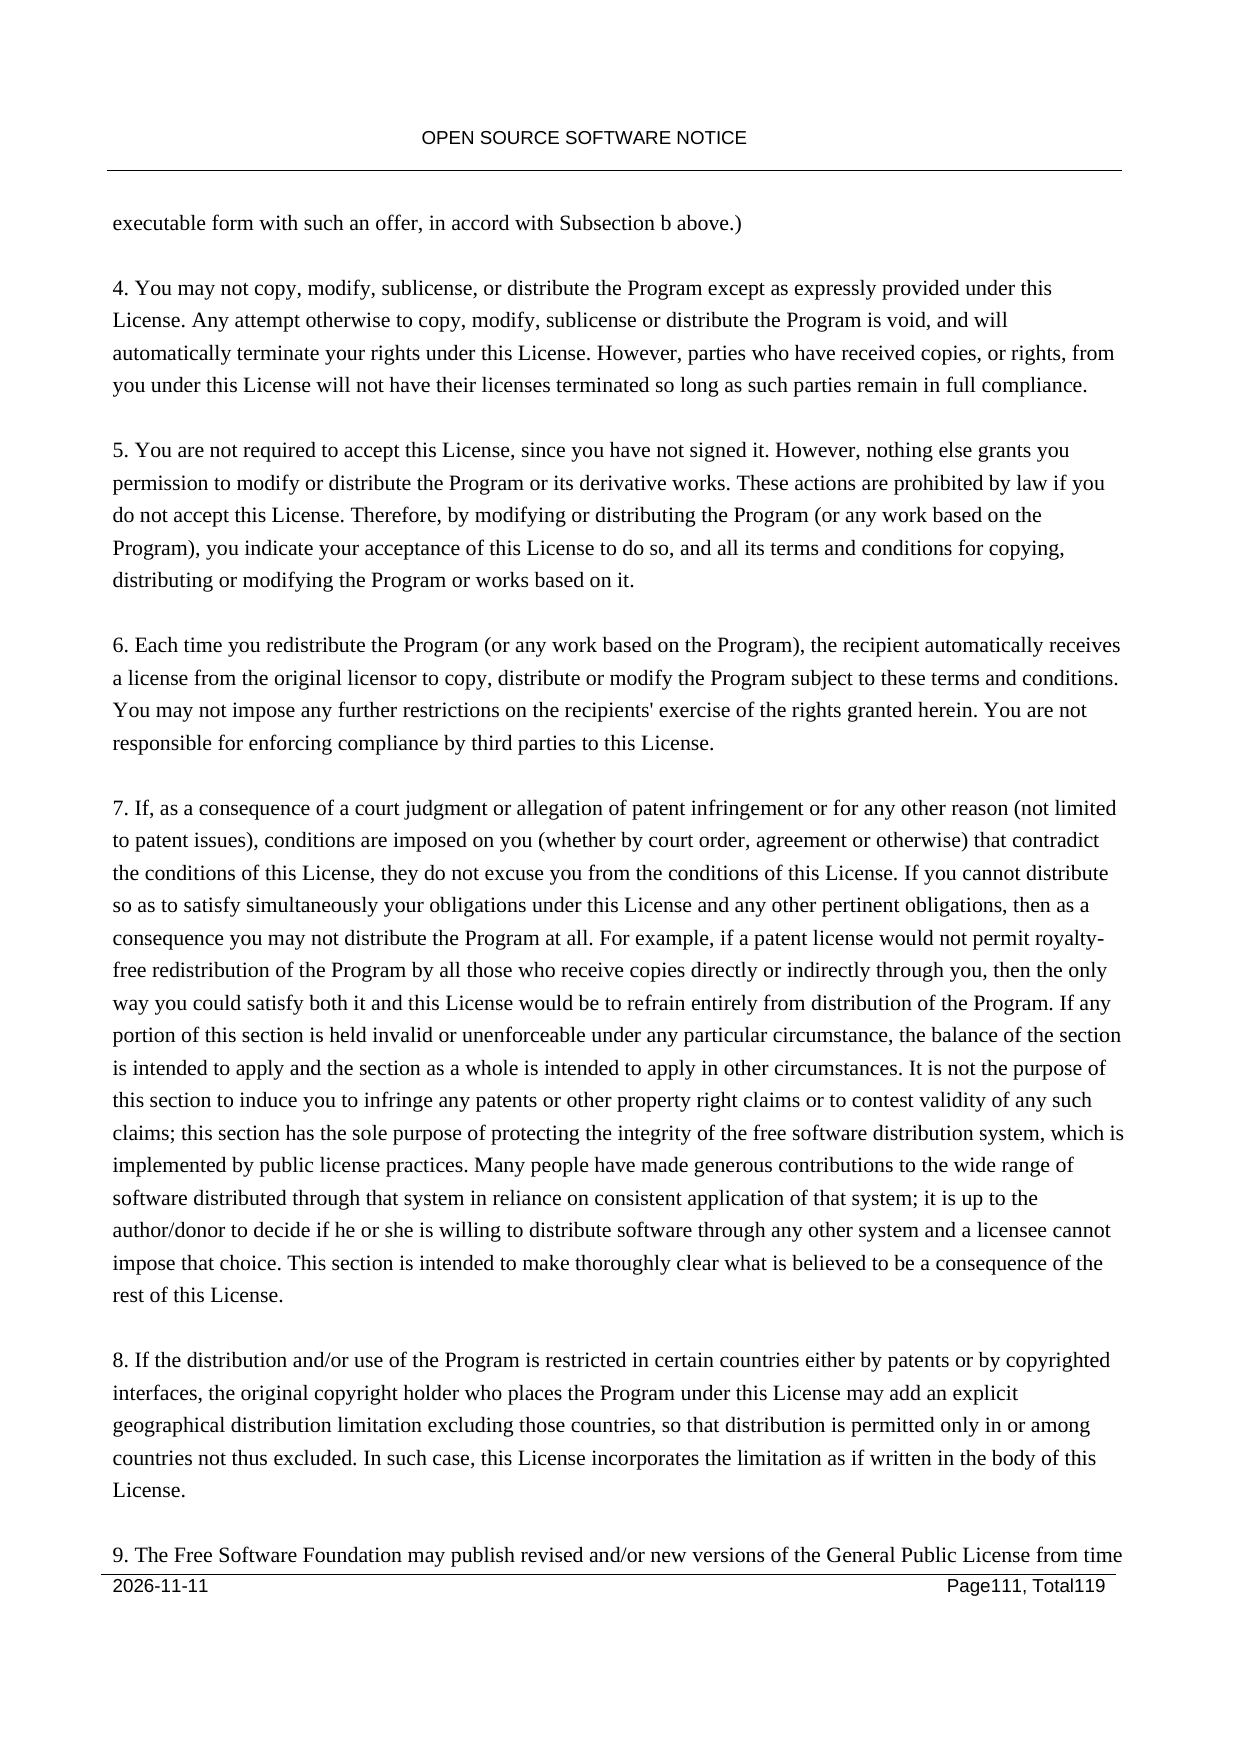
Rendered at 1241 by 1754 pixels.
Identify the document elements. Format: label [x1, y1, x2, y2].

text [112, 206, 1128, 1571]
